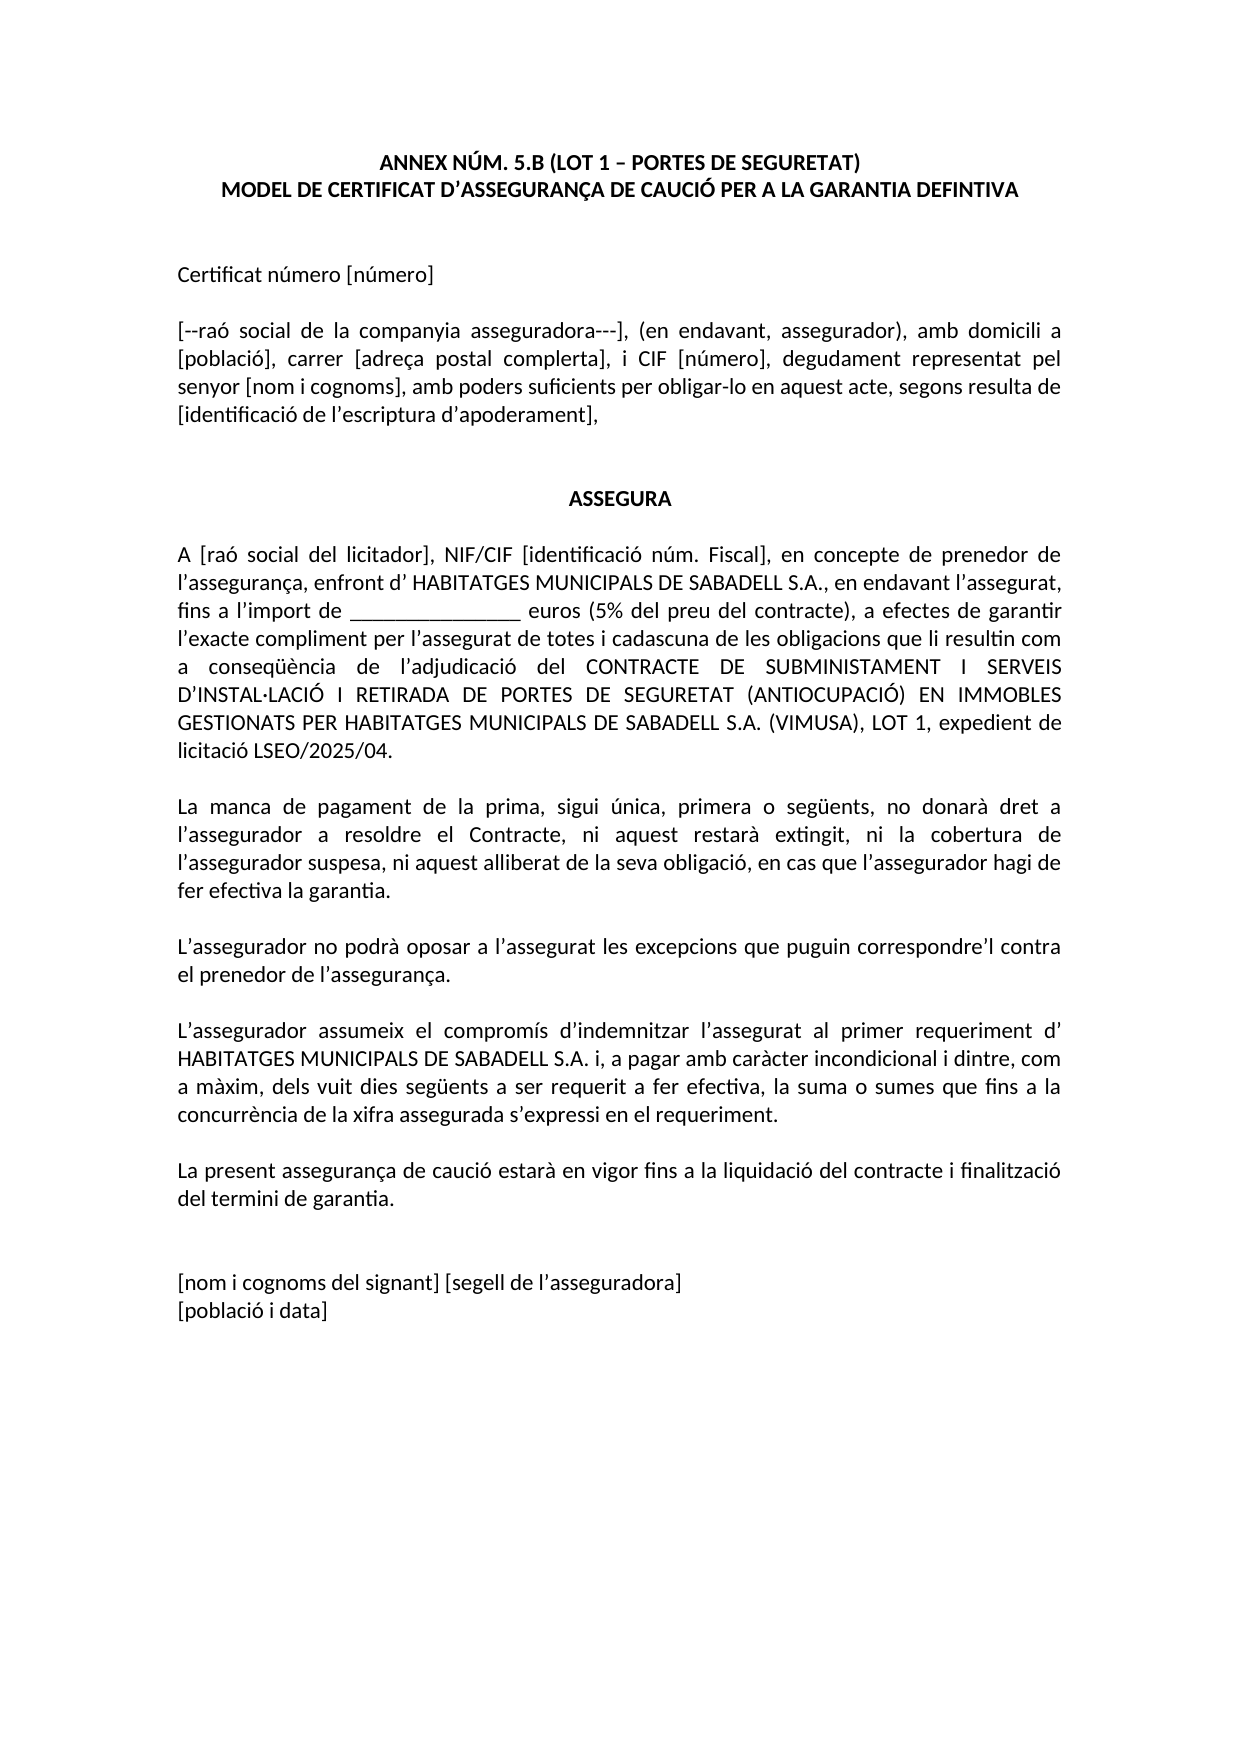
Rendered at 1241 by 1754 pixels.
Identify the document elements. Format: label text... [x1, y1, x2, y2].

text ASSEGURA [177, 484, 1063, 512]
text Certificat número [número] [177, 260, 1063, 288]
text MODEL DE CERTIFICAT D’ASSEGURANÇA DE CAUCIÓ PER A LA GARANTIA DEFINTIVA [177, 176, 1063, 204]
text La present assegurança de caució estarà en vigor fins a la liquidació del contracte i finalització del termini de garantia. [177, 1156, 1063, 1212]
text [--raó social de la companyia asseguradora---], (en endavant, assegurador), amb domicili a [població], carrer [adreça postal complerta], i CIF [número], degudament representat pel senyor [nom i cognoms], amb poders suficients per obligar-lo en aquest acte, segons resulta de [identificació de l’escriptura d’apoderament], [177, 316, 1063, 428]
text L’assegurador no podrà oposar a l’assegurat les excepcions que puguin correspondre’l contra el prenedor de l’assegurança. [177, 932, 1063, 988]
text ANNEX NÚM. 5.B (LOT 1 – PORTES DE SEGURETAT) [177, 148, 1063, 176]
text [nom i cognoms del signant] [segell de l’asseguradora] [177, 1268, 1063, 1296]
text A [raó social del licitador], NIF/CIF [identificació núm. Fiscal], en concepte de prenedor de l’assegurança, enfront d’ HABITATGES MUNICIPALS DE SABADELL S.A., en endavant l’assegurat, fins a l’import de _______________ euros (5% del preu del contracte), a efectes de garantir l’exacte compliment per l’assegurat de totes i cadascuna de les obligacions que li resultin com a conseqüència de l’adjudicació del CONTRACTE DE SUBMINISTAMENT I SERVEIS D’INSTAL·LACIÓ I RETIRADA DE PORTES DE SEGURETAT (ANTIOCUPACIÓ) EN IMMOBLES GESTIONATS PER HABITATGES MUNICIPALS DE SABADELL S.A. (VIMUSA), LOT 1, expedient de licitació LSEO/2025/04. [177, 540, 1063, 764]
text La manca de pagament de la prima, sigui única, primera o següents, no donarà dret a l’assegurador a resoldre el Contracte, ni aquest restarà extingit, ni la cobertura de l’assegurador suspesa, ni aquest alliberat de la seva obligació, en cas que l’assegurador hagi de fer efectiva la garantia. [177, 792, 1063, 904]
text [població i data] [177, 1296, 1063, 1324]
text L’assegurador assumeix el compromís d’indemnitzar l’assegurat al primer requeriment d’ HABITATGES MUNICIPALS DE SABADELL S.A. i, a pagar amb caràcter incondicional i dintre, com a màxim, dels vuit dies següents a ser requerit a fer efectiva, la suma o sumes que fins a la concurrència de la xifra assegurada s’expressi en el requeriment. [177, 1016, 1063, 1128]
